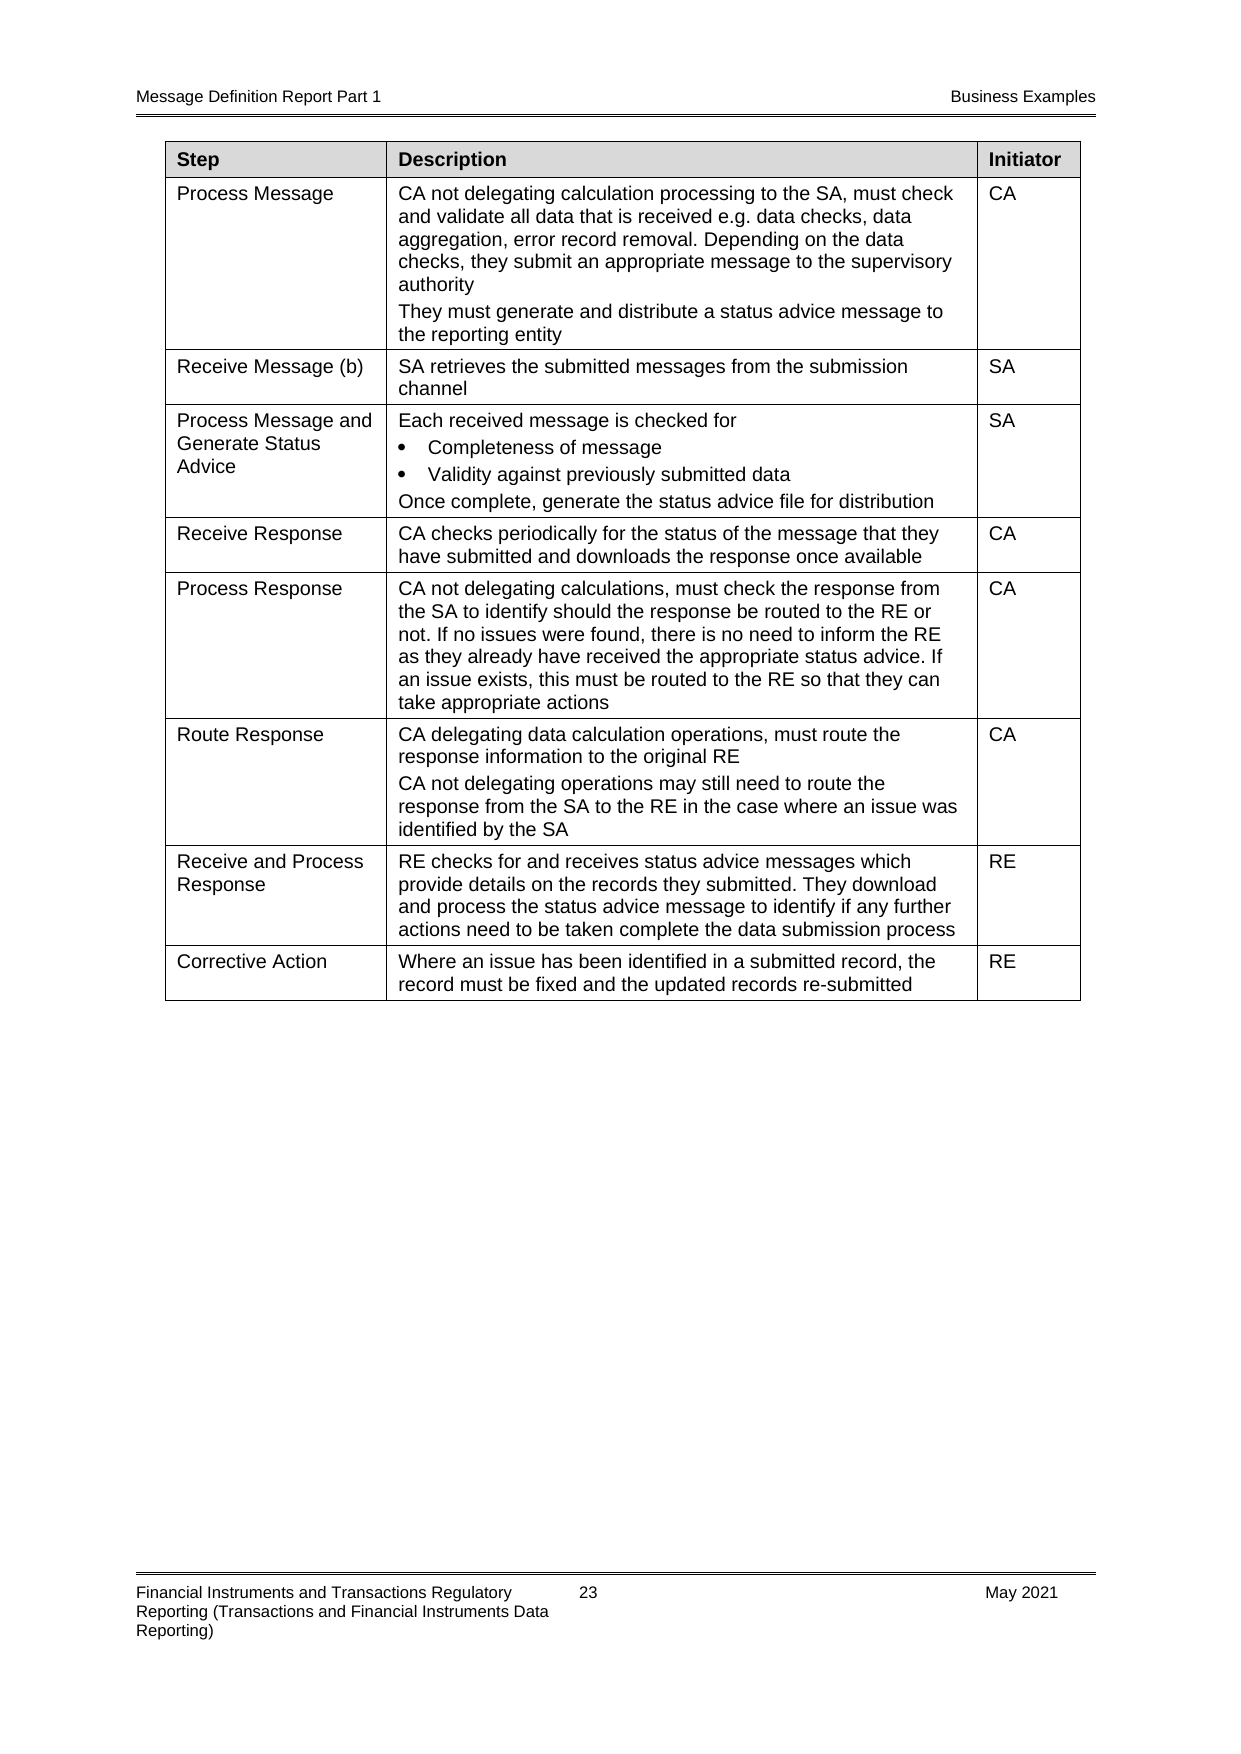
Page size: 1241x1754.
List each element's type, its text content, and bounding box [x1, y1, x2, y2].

table_header Step [166, 142, 386, 177]
table_cell RE [978, 846, 1080, 945]
table_cell CA [978, 518, 1080, 572]
table_cell CA checks periodically for the status of the message that they have submitted and downloads the response once available [387, 518, 977, 572]
table_cell CA delegating data calculation operations, must route the response information to the original RE CA not delegating operations may still need to route the response from the SA to the RE in the case where an issue was identified by the SA [387, 719, 977, 844]
table_cell SA retrieves the submitted messages from the submission channel [387, 350, 977, 404]
table_header Initiator [978, 142, 1080, 177]
table_cell SA [978, 405, 1080, 517]
table_cell Process Response [166, 573, 386, 717]
table_cell CA not delegating calculation processing to the SA, must check and validate all data that is received e.g. data checks, data aggregation, error record removal. Depending on the data checks, they submit an appropriate message to the supervisory authority They must generate and distribute a status advice message to the reporting entity [387, 178, 977, 349]
table_cell Receive Message (b) [166, 350, 386, 404]
table_cell Corrective Action [166, 946, 386, 999]
table_cell Receive Response [166, 518, 386, 572]
table_cell Each received message is checked for Completeness of message Validity against previously submitted data Once complete, generate the status advice file for distribution [387, 405, 977, 517]
table_cell RE [978, 946, 1080, 999]
table_cell Process Message and Generate Status Advice [166, 405, 386, 517]
table_cell CA [978, 573, 1080, 717]
table_cell SA [978, 350, 1080, 404]
table_cell CA [978, 178, 1080, 349]
table_cell CA [978, 719, 1080, 844]
table_cell Where an issue has been identified in a submitted record, the record must be fixed and the updated records re-submitted [387, 946, 977, 999]
table_cell Receive and Process Response [166, 846, 386, 945]
table_cell CA not delegating calculations, must check the response from the SA to identify should the response be routed to the RE or not. If no issues were found, there is no need to inform the RE as they already have received the appropriate status advice. If an issue exists, this must be routed to the RE so that they can take appropriate actions [387, 573, 977, 717]
table_cell Process Message [166, 178, 386, 349]
table_cell RE checks for and receives status advice messages which provide details on the records they submitted. They download and process the status advice message to identify if any further actions need to be taken complete the data submission process [387, 846, 977, 945]
table_header Description [387, 142, 977, 177]
table_cell Route Response [166, 719, 386, 844]
